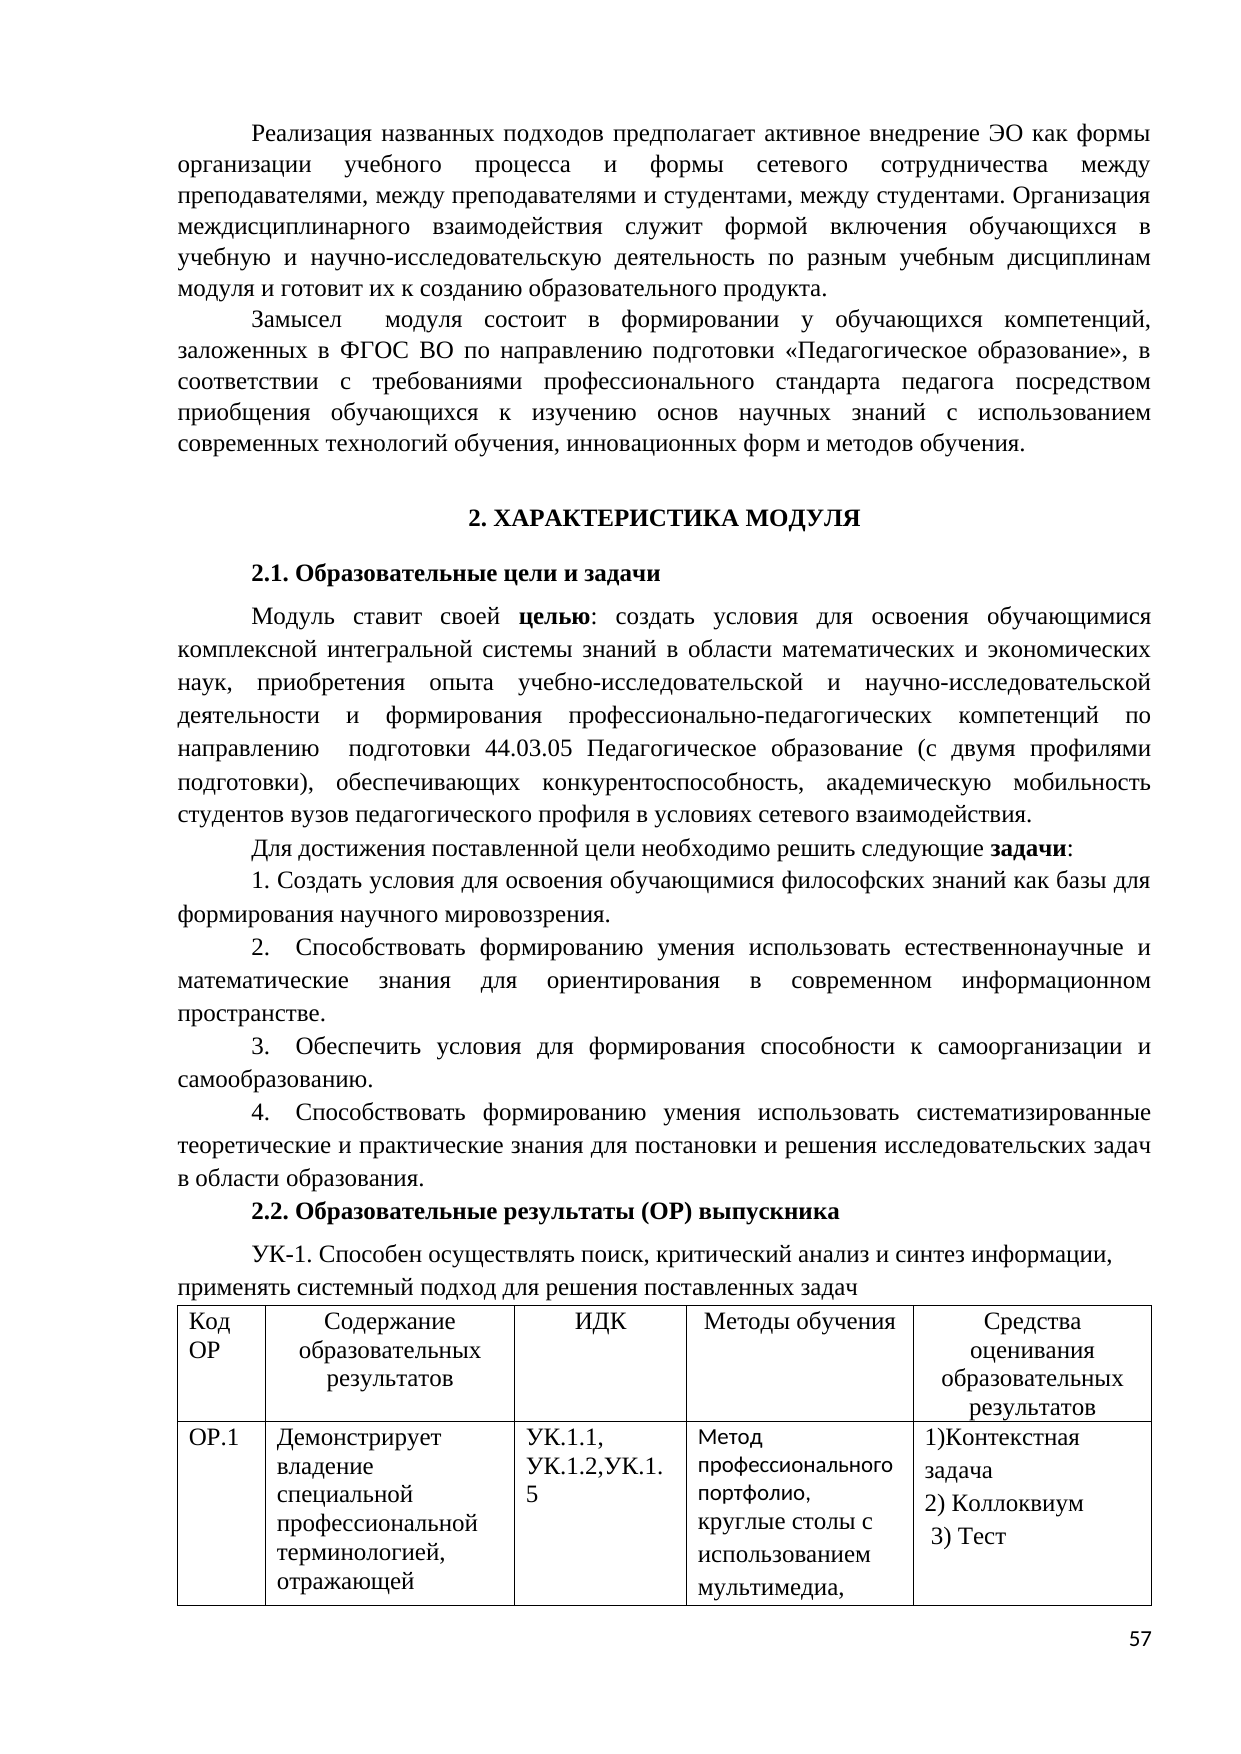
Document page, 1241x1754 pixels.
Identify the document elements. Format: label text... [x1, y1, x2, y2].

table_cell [914, 1422, 1151, 1605]
table_header Содержание образовательных результатов [266, 1306, 514, 1421]
text 2.2. Образовательные результаты (ОР) выпускника [177, 1196, 1152, 1224]
text Модуль ставит своей целью: создать условия для освоения обучающимися комплексной интегральной системы знаний в области математических и экономических наук, приобретения опыта учебно-исследовательской и научно-исследовательской деятельности и формирования профессионально-педагогических компетенций по направлению подготовки 44.03.05 Педагогическое образование (с двумя профилями подготовки), обеспечивающих конкурентоспособность, академическую мобильность студентов вузов педагогического профиля в условиях сетевого взаимодействия. [177, 601, 1152, 828]
list Обеспечить условия для формирования способности к самоорганизации и самообразованию. [177, 1031, 1152, 1092]
list Способствовать формированию умения использовать естественнонаучные и математические знания для ориентирования в современном информационном пространстве. [177, 932, 1152, 1026]
text 2. ХАРАКТЕРИСТИКА МОДУЛЯ [177, 503, 1152, 531]
list Реализация названных подходов предполагает активное внедрение ЭО как формы организации учебного процесса и формы сетевого сотрудничества между преподавателями, между преподавателями и студентами, между студентами. Организация междисциплинарного взаимодействия служит формой включения обучающихся в учебную и научно-исследовательскую деятельность по разным учебным дисциплинам модуля и готовит их к созданию образовательного продукта. [177, 118, 1152, 302]
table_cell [266, 1422, 514, 1605]
text Для достижения поставленной цели необходимо решить следующие задачи: [177, 833, 1152, 861]
list Замысел модуля состоит в формировании у обучающихся компетенций, заложенных в ФГОС ВО по направлению подготовки «Педагогическое образование», в соответствии с требованиями профессионального стандарта педагога посредством приобщения обучающихся к изучению основ научных знаний с использованием современных технологий обучения, инновационных форм и методов обучения. [177, 304, 1152, 457]
list Способствовать формированию умения использовать систематизированные теоретические и практические знания для постановки и решения исследовательских задач в области образования. [177, 1097, 1152, 1192]
table_header ИДК [515, 1306, 686, 1421]
table_header Средства оценивания образовательных результатов [914, 1306, 1151, 1421]
text 1. Создать условия для освоения обучающимися философских знаний как базы для формирования научного мировоззрения. [177, 866, 1152, 927]
table_header Методы обучения [687, 1306, 913, 1421]
table_header Код ОР [178, 1306, 265, 1421]
text 2.1. Образовательные цели и задачи [177, 558, 1152, 587]
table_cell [515, 1422, 686, 1605]
table_cell ОР.1 [178, 1422, 265, 1605]
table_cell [687, 1422, 913, 1605]
text УК-1. Способен осуществлять поиск, критический анализ и синтез информации, применять системный подход для решения поставленных задач [177, 1239, 1152, 1301]
